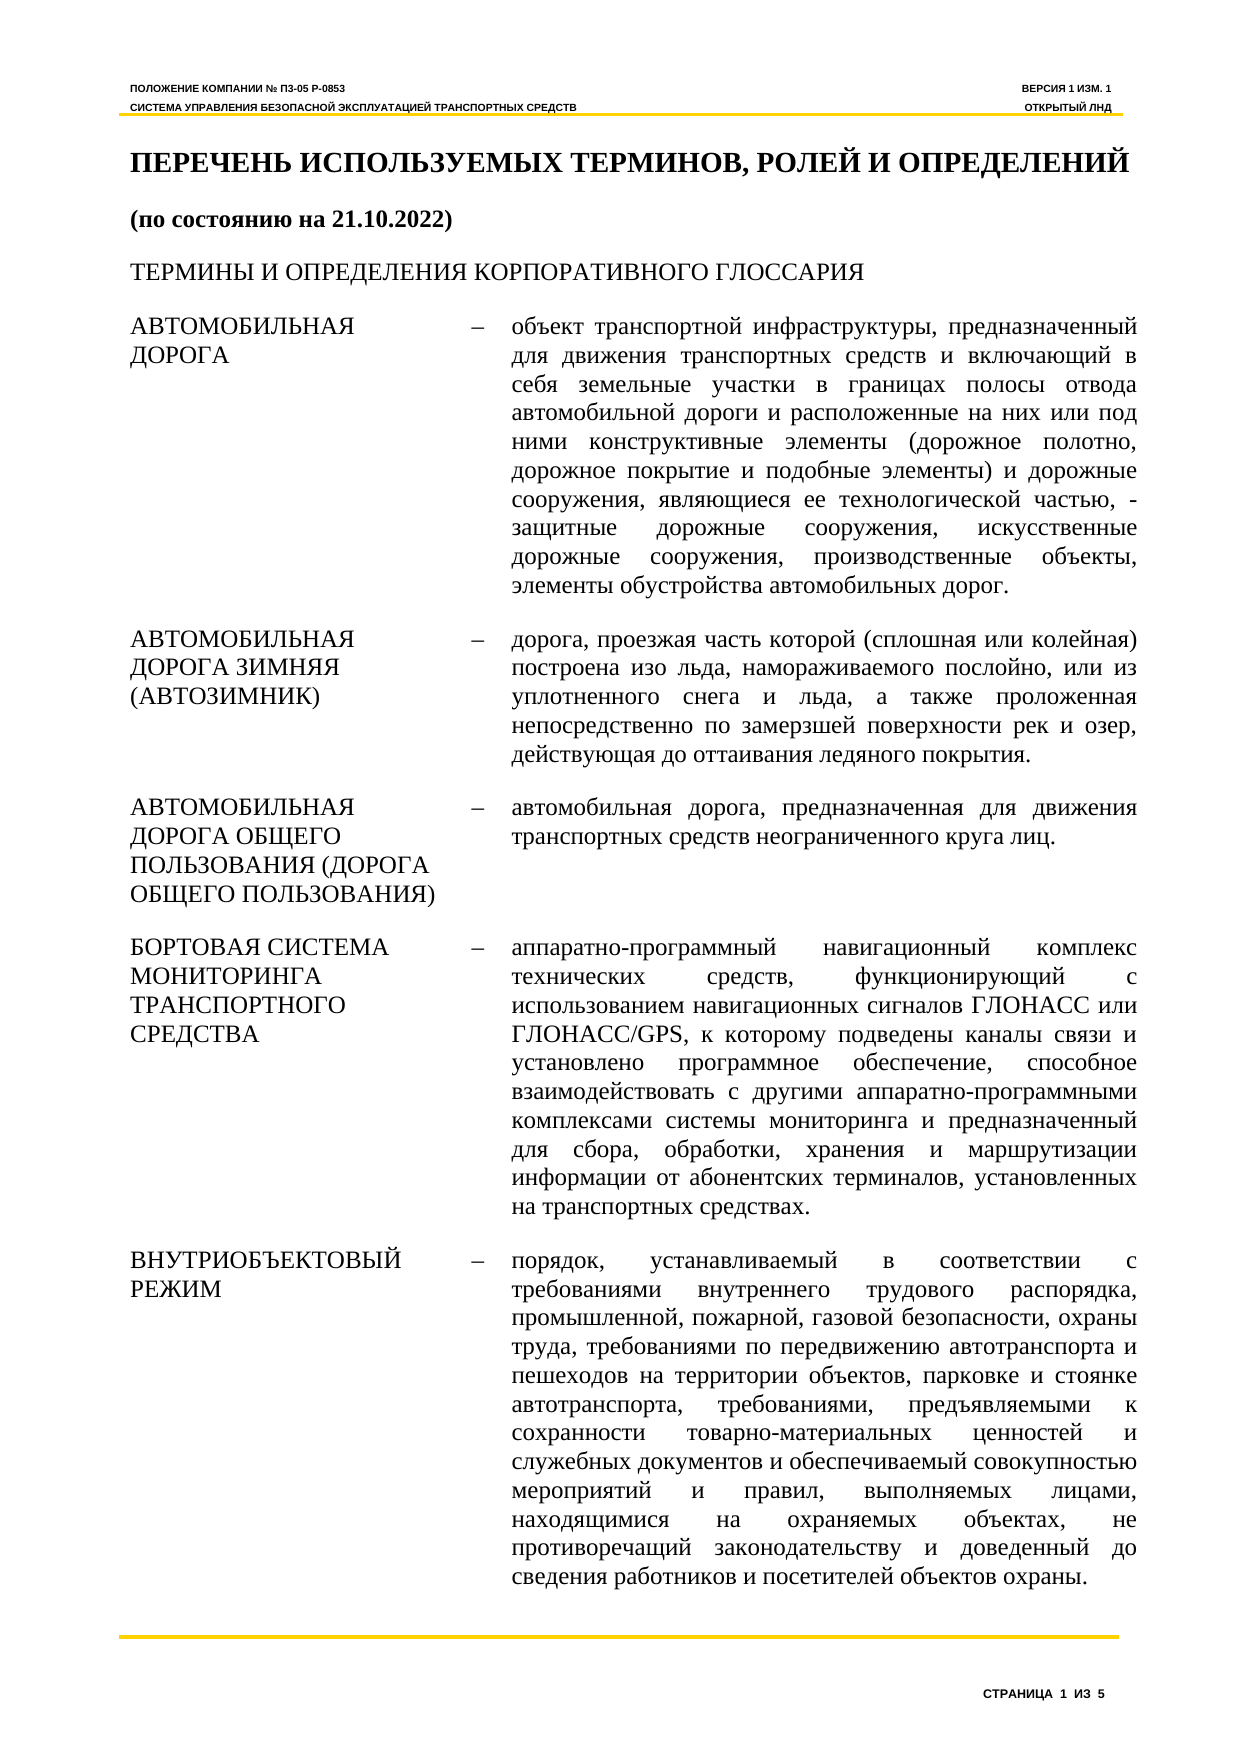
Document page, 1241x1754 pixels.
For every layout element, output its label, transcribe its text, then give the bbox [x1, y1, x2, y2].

table_cell – [460, 780, 500, 920]
table_cell АВТОМОБИЛЬНАЯ ДОРОГА ЗИМНЯЯ (АВТОЗИМНИК) [119, 611, 460, 780]
table_cell – [460, 1233, 500, 1602]
table_cell дорога, проезжая часть которой (сплошная или колейная) построена изо льда, намораживаемого послойно, или из уплотненного снега и льда, а также проложенная непосредственно по замерзшей поверхности рек и озер, действующая до оттаивания ледяного покрытия. [500, 611, 1149, 780]
table_cell ВНУТРИОБЪЕКТОВЫЙ РЕЖИМ [119, 1233, 460, 1602]
text (по состоянию на 21.10.2022) [130, 204, 1134, 232]
table_cell АВТОМОБИЛЬНАЯ ДОРОГА ОБЩЕГО ПОЛЬЗОВАНИЯ (ДОРОГА ОБЩЕГО ПОЛЬЗОВАНИЯ) [119, 780, 460, 920]
table_cell порядок, устанавливаемый в соответствии с требованиями внутреннего трудового распорядка, промышленной, пожарной, газовой безопасности, охраны труда, требованиями по передвижению автотранспорта и пешеходов на территории объектов, парковке и стоянке автотранспорта, требованиями, предъявляемыми к сохранности товарно-материальных ценностей и служебных документов и обеспечиваемый совокупностью мероприятий и правил, выполняемых лицами, находящимися на охраняемых объектах, не противоречащий законодательству и доведенный до сведения работников и посетителей объектов охраны. [500, 1233, 1149, 1602]
table_cell автомобильная дорога, предназначенная для движения транспортных средств неограниченного круга лиц. [500, 780, 1149, 920]
text ТЕРМИНЫ И ОПРЕДЕЛЕНИЯ КОРПОРАТИВНОГО ГЛОССАРИЯ [130, 257, 1134, 286]
table_cell БОРТОВАЯ СИСТЕМА МОНИТОРИНГА ТРАНСПОРТНОГО СРЕДСТВА [119, 920, 460, 1232]
table_cell – [460, 920, 500, 1232]
table_header объект транспортной инфраструктуры, предназначенный для движения транспортных средств и включающий в себя земельные участки в границах полосы отвода автомобильной дороги и расположенные на них или под ними конструктивные элементы (дорожное полотно, дорожное покрытие и подобные элементы) и дорожные сооружения, являющиеся ее технологической частью, - защитные дорожные сооружения, искусственные дорожные сооружения, производственные объекты, элементы обустройства автомобильных дорог. [500, 299, 1149, 611]
table_cell – [460, 611, 500, 780]
table_header АВТОМОБИЛЬНАЯ ДОРОГА [119, 299, 460, 611]
table_cell аппаратно-программный навигационный комплекс технических средств, функционирующий с использованием навигационных сигналов ГЛОНАСС или ГЛОНАСС/GPS, к которому подведены каналы связи и установлено программное обеспечение, способное взаимодействовать с другими аппаратно-программными комплексами системы мониторинга и предназначенный для сбора, обработки, хранения и маршрутизации информации от абонентских терминалов, установленных на транспортных средствах. [500, 920, 1149, 1232]
text ПЕРЕЧЕНЬ ИСПОЛЬЗУЕМЫХ ТЕРМИНОВ, РОЛЕЙ И ОПРЕДЕЛЕНИЙ [130, 145, 1134, 179]
table_header – [460, 299, 500, 611]
